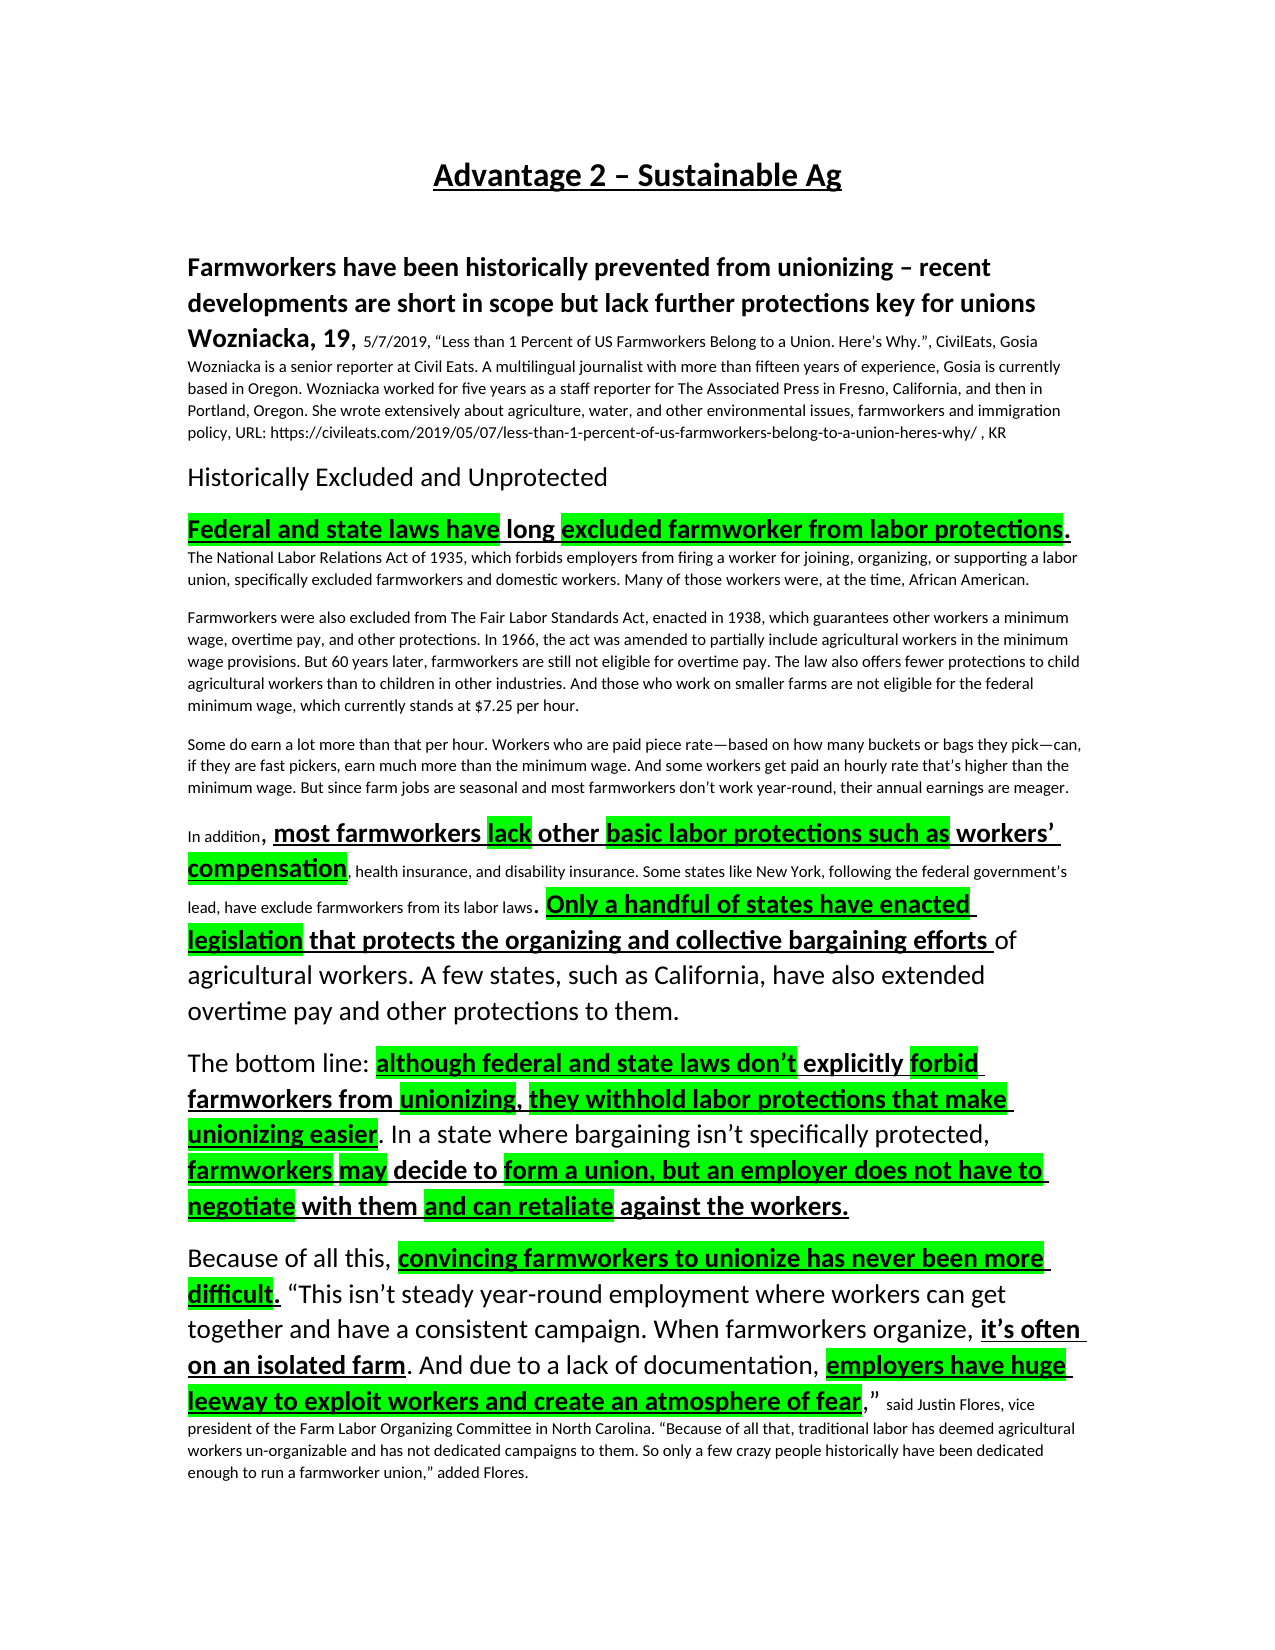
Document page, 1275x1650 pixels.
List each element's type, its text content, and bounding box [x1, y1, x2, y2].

subtitle Advantage 2 – Sustainable Ag [187, 154, 1087, 195]
text The bottom line: although federal and state laws don’t explicitly forbid farmworkers from unionizing, they withhold labor protections that make unionizing easier. In a state where bargaining isn’t specifically protected, farmworkers may decide to form a union, but an employer does not have to negotiate with them and can retaliate against the workers. [187, 1046, 1087, 1222]
text Federal and state laws have long excluded farmworker from labor protections. The National Labor Relations Act of 1935, which forbids employers from firing a worker for joining, organizing, or supporting a labor union, specifically excluded farmworkers and domestic workers. Many of those workers were, at the time, African American. [187, 513, 1087, 589]
text Farmworkers were also excluded from The Fair Labor Standards Act, enacted in 1938, which guarantees other workers a minimum wage, overtime pay, and other protections. In 1966, the act was amended to partially include agricultural workers in the minimum wage provisions. But 60 years later, farmworkers are still not eligible for overtime pay. The law also offers fewer protections to child agricultural workers than to children in other industries. And those who work on smaller farms are not eligible for the federal minimum wage, which currently stands at $7.25 per hour. [187, 608, 1087, 716]
text In addition, most farmworkers lack other basic labor protections such as workers’ compensation, health insurance, and disability insurance. Some states like New York, following the federal government’s lead, have exclude farmworkers from its labor laws. Only a handful of states have enacted legislation that protects the organizing and collective bargaining efforts of agricultural workers. A few states, such as California, have also extended overtime pay and other protections to them. [187, 816, 1087, 1027]
text Historically Excluded and Unprotected [187, 460, 1087, 493]
text Wozniacka, 19, 5/7/2019, “Less than 1 Percent of US Farmworkers Belong to a Union. Here’s Why.”, CivilEats, Gosia Wozniacka is a senior reporter at Civil Eats. A multilingual journalist with more than fifteen years of experience, Gosia is currently based in Oregon. Wozniacka worked for five years as a staff reporter for The Associated Press in Fresno, California, and then in Portland, Oregon. She wrote extensively about agriculture, water, and other environmental issues, farmworkers and immigration policy, URL: https://civileats.com/2019/05/07/less-than-1-percent-of-us-farmworkers-belong-to-a-union-heres-why/ , KR [187, 322, 1087, 442]
subtitle Farmworkers have been historically prevented from unionizing – recent developments are short in scope but lack further protections key for unions [187, 250, 1087, 319]
text Because of all this, convincing farmworkers to unionize has never been more difficult. “This isn’t steady year-round employment where workers can get together and have a consistent campaign. When farmworkers organize, it’s often on an isolated farm. And due to a lack of documentation, employers have huge leeway to exploit workers and create an atmosphere of fear,” said Justin Flores, vice president of the Farm Labor Organizing Committee in North Carolina. “Because of all that, traditional labor has deemed agricultural workers un-organizable and has not dedicated campaigns to them. So only a few crazy people historically have been dedicated enough to run a farmworker union,” added Flores. [187, 1241, 1087, 1482]
text Some do earn a lot more than that per hour. Workers who are paid piece rate—based on how many buckets or bags they pick—can, if they are fast pickers, earn much more than the minimum wage. And some workers get paid an hourly rate that’s higher than the minimum wage. But since farm jobs are seasonal and most farmworkers don’t work year-round, their annual earnings are meager. [187, 734, 1087, 798]
